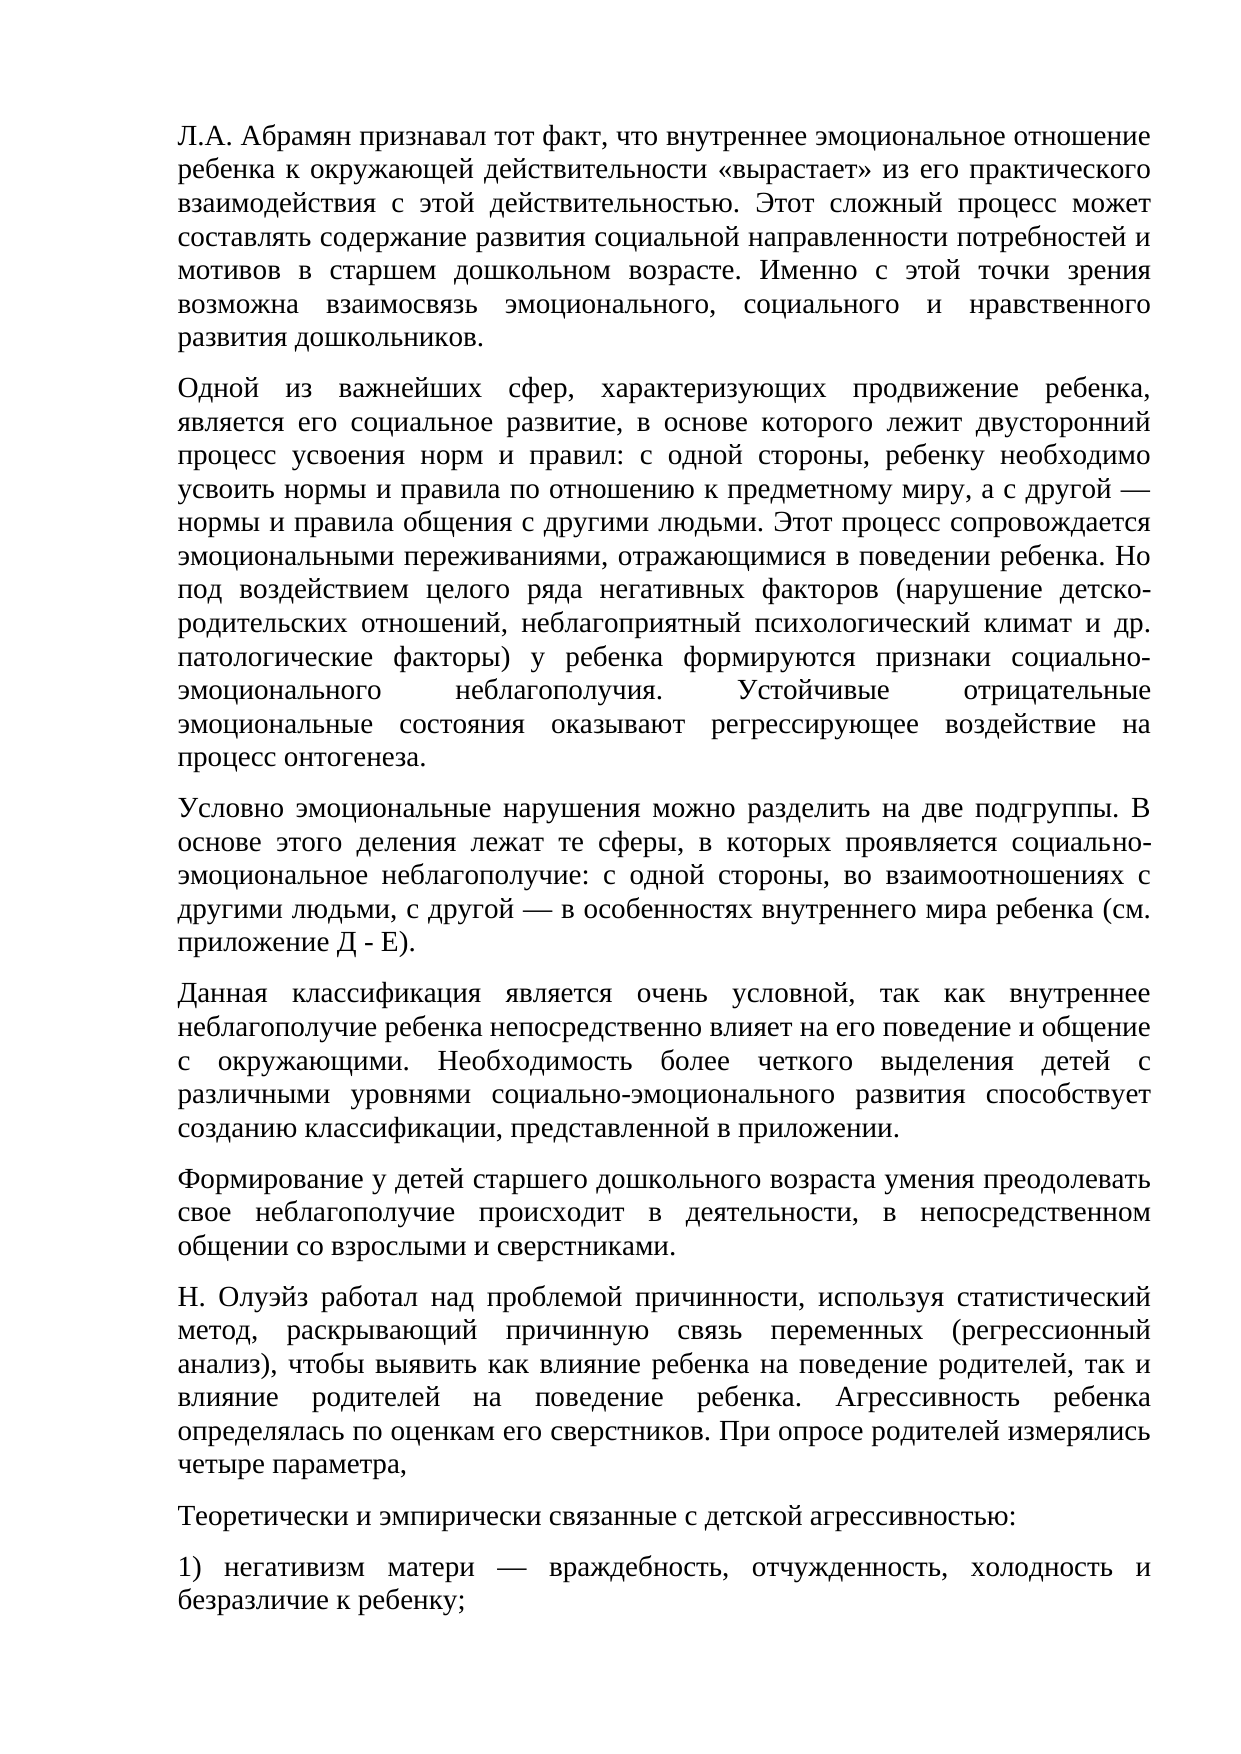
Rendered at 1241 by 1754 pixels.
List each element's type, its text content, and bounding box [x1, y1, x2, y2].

text Л.А. Абрамян признавал тот факт, что внутреннее эмоциональное отношение ребенка к окружающей действительности «вырастает» из его практического взаимодействия с этой действительностью. Этот сложный процесс может составлять содержание развития социальной направленности потребностей и мотивов в старшем дошкольном возрасте. Именно с этой точки зрения возможна взаимосвязь эмоционального, социального и нравственного развития дошкольников. [177, 118, 1152, 353]
text Данная классификация является очень условной, так как внутреннее неблагополучие ребенка непосредственно влияет на его поведение и общение с окружающими. Необходимость более четкого выделения детей с различными уровнями социально-эмоционального развития способствует созданию классификации, представленной в приложении. [177, 976, 1152, 1143]
text 1) негативизм матери — враждебность, отчужденность, холодность и безразличие к ребенку; [177, 1549, 1152, 1616]
text Формирование у детей старшего дошкольного возраста умения преодолевать свое неблагополучие происходит в деятельности, в непосредственном общении со взрослыми и сверстниками. [177, 1161, 1152, 1261]
text Теоретически и эмпирически связанные с детской агрессивностью: [177, 1498, 1152, 1531]
text Н. Олуэйз работал над проблемой причинности, используя статистический метод, раскрывающий причинную связь переменных (регрессионный анализ), чтобы выявить как влияние ребенка на поведение родителей, так и влияние родителей на поведение ребенка. Агрессивность ребенка определялась по оценкам его сверстников. При опросе родителей измерялись четыре параметра, [177, 1279, 1152, 1480]
text Условно эмоциональные нарушения можно разделить на две подгруппы. В основе этого деления лежат те сферы, в которых проявляется социально-эмоциональное неблагополучие: с одной стороны, во взаимоотношениях с другими людьми, с другой — в особенностях внутреннего мира ребенка (см. приложение Д - Е). [177, 790, 1152, 958]
text Одной из важнейших сфер, характеризующих продвижение ребенка, является его социальное развитие, в основе которого лежит двусторонний процесс усвоения норм и правил: с одной стороны, ребенку необходимо усвоить нормы и правила по отношению к предметному миру, а с другой — нормы и правила общения с другими людьми. Этот процесс сопровождается эмоциональными переживаниями, отражающимися в поведении ребенка. Но под воздействием целого ряда негативных факторов (нарушение детско-родительских отношений, неблагоприятный психологический климат и др. патологические факторы) у ребенка формируются признаки социально-эмоционального неблагополучия. Устойчивые отрицательные эмоциональные состояния оказывают регрессирующее воздействие на процесс онтогенеза. [177, 370, 1152, 773]
